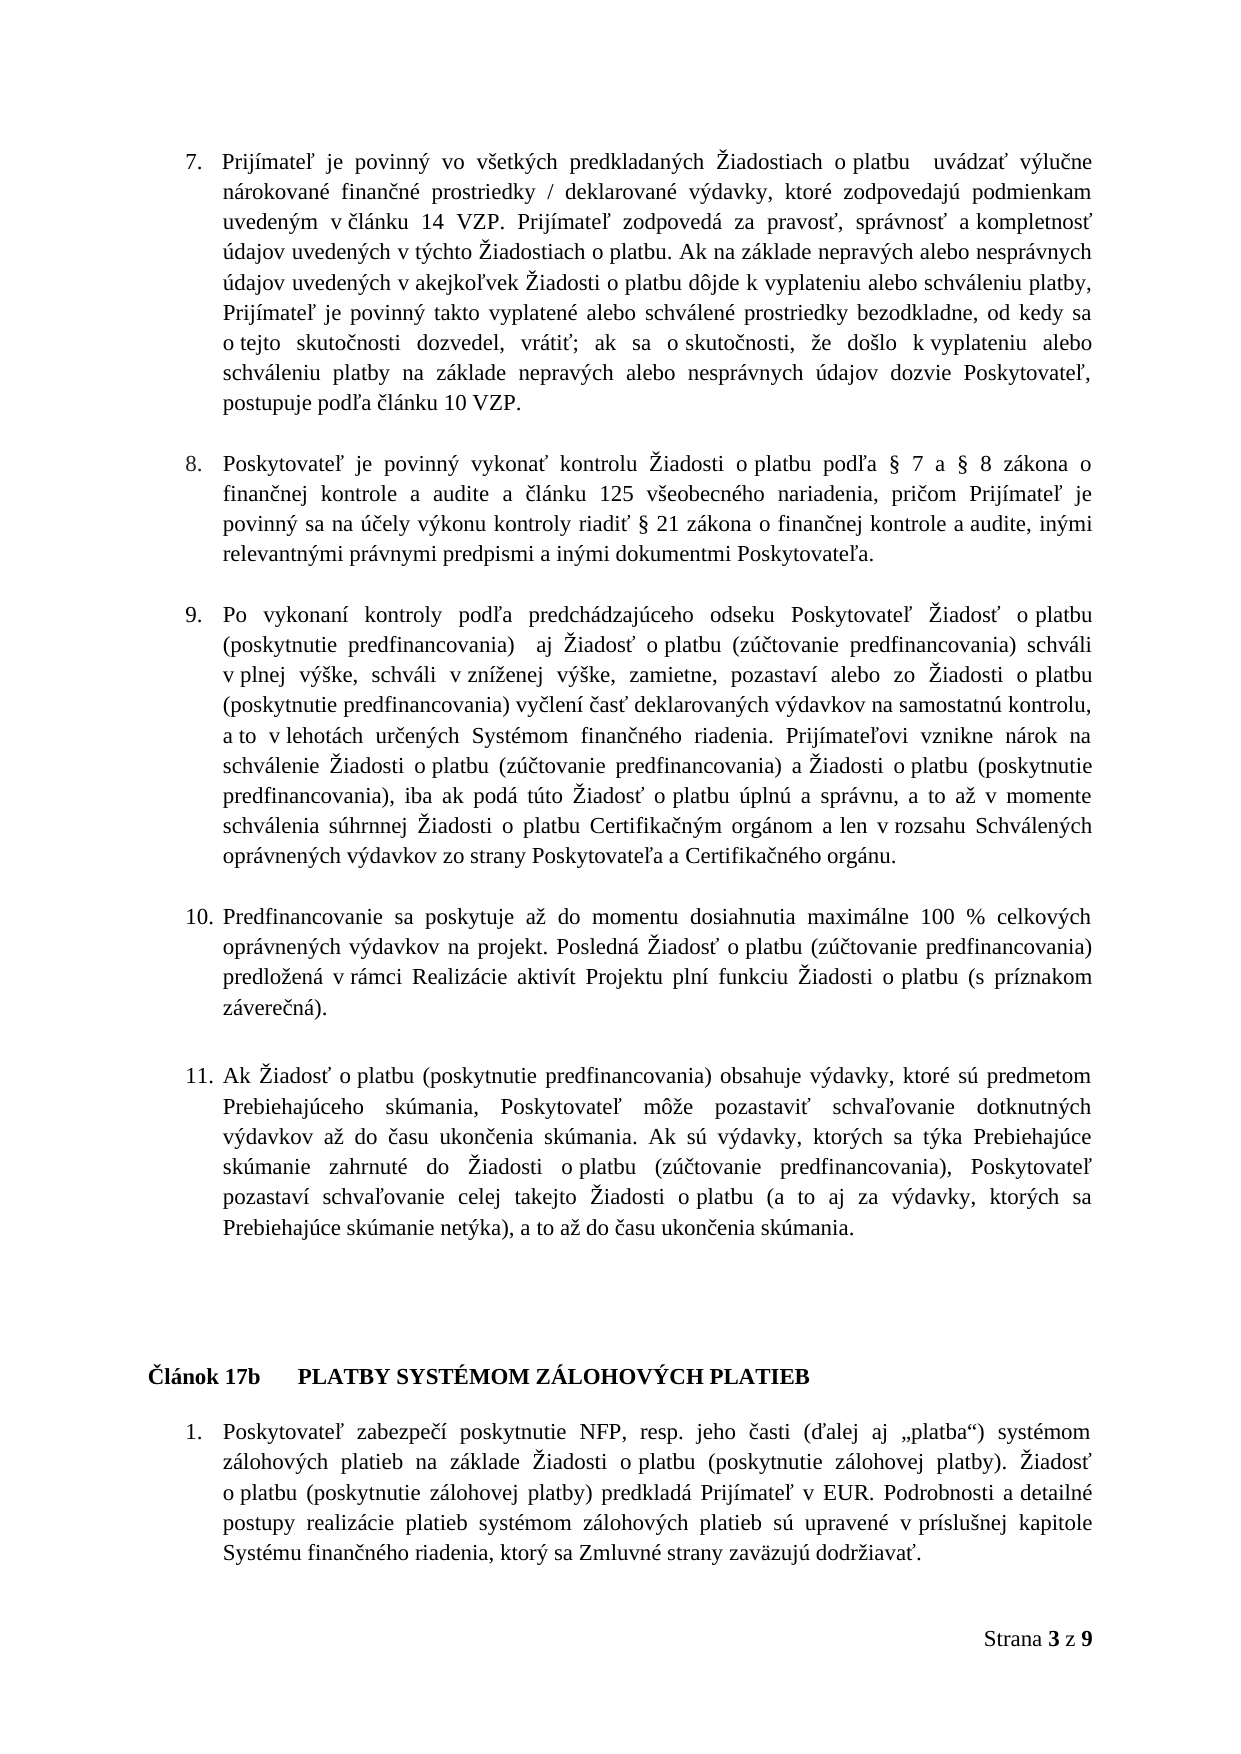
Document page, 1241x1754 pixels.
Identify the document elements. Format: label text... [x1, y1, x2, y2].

list Poskytovateľ zabezpečí poskytnutie NFP, resp. jeho časti (ďalej aj „platba“) systémom zálohových platieb na základe Žiadosti o platbu (poskytnutie zálohovej platby). Žiadosť o platbu (poskytnutie zálohovej platby) predkladá Prijímateľ v EUR. Podrobnosti a detailné postupy realizácie platieb systémom zálohových platieb sú upravené v príslušnej kapitole Systému finančného riadenia, ktorý sa Zmluvné strany zaväzujú dodržiavať. [185, 1418, 1092, 1565]
text Článok 17b PLATBY SYSTÉMOM ZÁLOHOVÝCH PLATIEB [148, 1363, 1092, 1389]
list Po vykonaní kontroly podľa predchádzajúceho odseku Poskytovateľ Žiadosť o platbu (poskytnutie predfinancovania) aj Žiadosť o platbu (zúčtovanie predfinancovania) schváli v plnej výške, schváli v zníženej výške, zamietne, pozastaví alebo zo Žiadosti o platbu (poskytnutie predfinancovania) vyčlení časť deklarovaných výdavkov na samostatnú kontrolu, a to v lehotách určených Systémom finančného riadenia. Prijímateľovi vznikne nárok na schválenie Žiadosti o platbu (zúčtovanie predfinancovania) a Žiadosti o platbu (poskytnutie predfinancovania), iba ak podá túto Žiadosť o platbu úplnú a správnu, a to až v momente schválenia súhrnnej Žiadosti o platbu Certifikačným orgánom a len v rozsahu Schválených oprávnených výdavkov zo strany Poskytovateľa a Certifikačného orgánu. [185, 601, 1092, 869]
list Predfinancovanie sa poskytuje až do momentu dosiahnutia maximálne 100 % celkových oprávnených výdavkov na projekt. Posledná Žiadosť o platbu (zúčtovanie predfinancovania) predložená v rámci Realizácie aktivít Projektu plní funkciu Žiadosti o platbu (s príznakom záverečná). [185, 903, 1092, 1020]
list Poskytovateľ je povinný vykonať kontrolu Žiadosti o platbu podľa § 7 a § 8 zákona o finančnej kontrole a audite a článku 125 všeobecného nariadenia, pričom Prijímateľ je povinný sa na účely výkonu kontroly riadiť § 21 zákona o finančnej kontrole a audite, inými relevantnými právnymi predpismi a inými dokumentmi Poskytovateľa. [185, 450, 1092, 567]
list Prijímateľ je povinný vo všetkých predkladaných Žiadostiach o platbu uvádzať výlučne nárokované finančné prostriedky / deklarované výdavky, ktoré zodpovedajú podmienkam uvedeným v článku 14 VZP. Prijímateľ zodpovedá za pravosť, správnosť a kompletnosť údajov uvedených v týchto Žiadostiach o platbu. Ak na základe nepravých alebo nesprávnych údajov uvedených v akejkoľvek Žiadosti o platbu dôjde k vyplateniu alebo schváleniu platby, Prijímateľ je povinný takto vyplatené alebo schválené prostriedky bezodkladne, od kedy sa o tejto skutočnosti dozvedel, vrátiť; ak sa o skutočnosti, že došlo k vyplateniu alebo schváleniu platby na základe nepravých alebo nesprávnych údajov dozvie Poskytovateľ, postupuje podľa článku 10 VZP. [185, 148, 1092, 416]
list Ak Žiadosť o platbu (poskytnutie predfinancovania) obsahuje výdavky, ktoré sú predmetom Prebiehajúceho skúmania, Poskytovateľ môže pozastaviť schvaľovanie dotknutných výdavkov až do času ukončenia skúmania. Ak sú výdavky, ktorých sa týka Prebiehajúce skúmanie zahrnuté do Žiadosti o platbu (zúčtovanie predfinancovania), Poskytovateľ pozastaví schvaľovanie celej takejto Žiadosti o platbu (a to aj za výdavky, ktorých sa Prebiehajúce skúmanie netýka), a to až do času ukončenia skúmania. [185, 1063, 1092, 1240]
